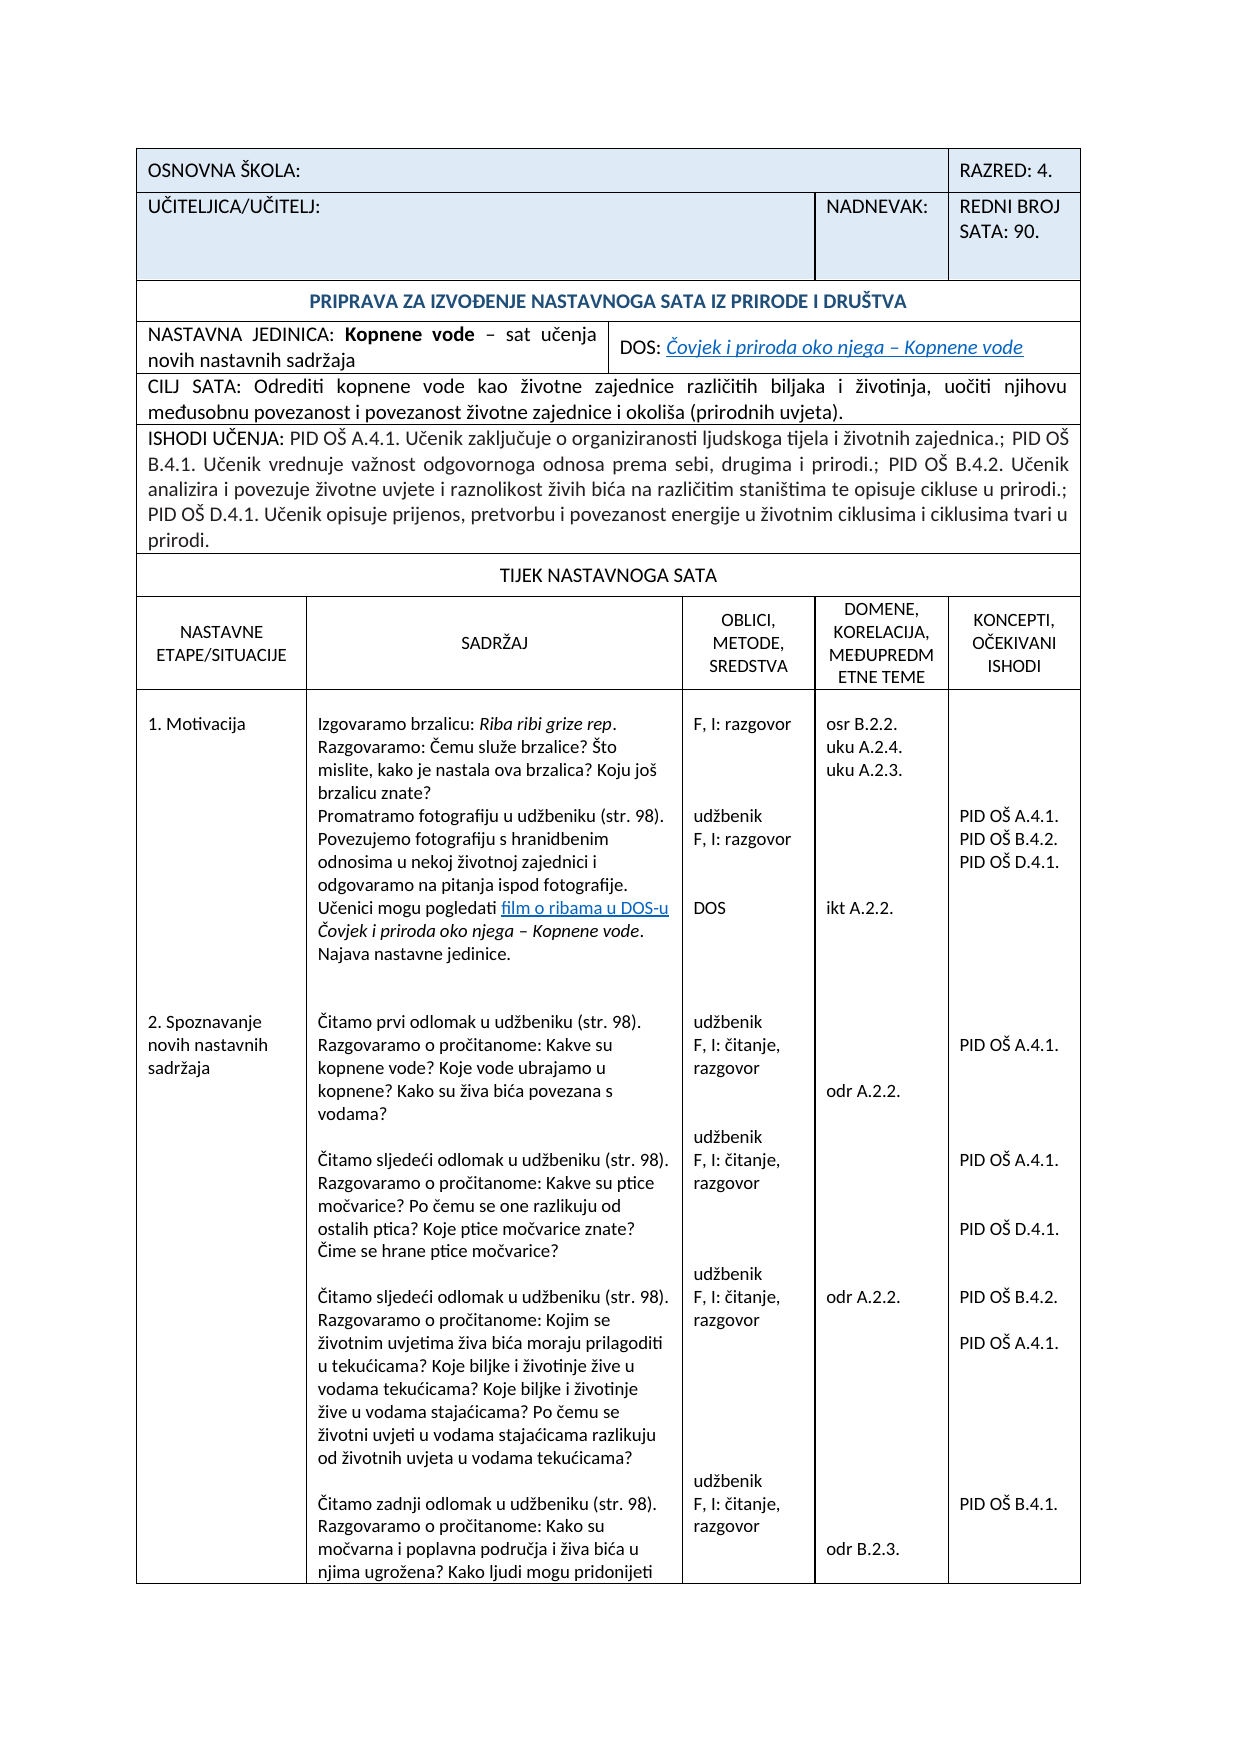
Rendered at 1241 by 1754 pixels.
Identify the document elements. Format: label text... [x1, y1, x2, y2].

table_header OSNOVNA ŠKOLA: [137, 149, 948, 192]
table_cell KONCEPTI, OČEKIVANI ISHODI [949, 597, 1080, 688]
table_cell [307, 690, 682, 1583]
table_cell NADNEVAK: [816, 193, 948, 279]
table_cell DOMENE, KORELACIJA, MEĐUPREDMETNE TEME [816, 597, 948, 688]
table_cell SADRŽAJ [307, 597, 682, 688]
table_cell NASTAVNA JEDINICA: Kopnene vode – sat učenja novih nastavnih sadržaja [137, 322, 608, 372]
table_header RAZRED: 4. [949, 149, 1080, 192]
table_cell CILJ SATA: Odrediti kopnene vode kao životne zajednice različitih biljaka i životinja, uočiti njihovu međusobnu povezanost i povezanost životne zajednice i okoliša (prirodnih uvjeta). [137, 374, 1080, 424]
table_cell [949, 690, 1080, 1583]
table_cell ISHODI UČENJA: PID OŠ A.4.1. Učenik zaključuje o organiziranosti ljudskoga tijela i životnih zajednica.; PID OŠ B.4.1. Učenik vrednuje važnost odgovornoga odnosa prema sebi, drugima i prirodi.; PID OŠ B.4.2. Učenik analizira i povezuje životne uvjete i raznolikost živih bića na različitim staništima te opisuje cikluse u prirodi.; PID OŠ D.4.1. Učenik opisuje prijenos, pretvorbu i povezanost energije u životnim ciklusima i ciklusima tvari u prirodi. [210, 425, 1080, 552]
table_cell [683, 690, 814, 1583]
table_cell PRIPRAVA ZA IZVOĐENJE NASTAVNOGA SATA IZ PRIRODE I DRUŠTVA [137, 281, 1080, 321]
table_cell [137, 690, 306, 1583]
table_cell DOS: Čovjek i priroda oko njega – Kopnene vode [609, 322, 1080, 372]
table_cell NASTAVNE ETAPE/SITUACIJE [137, 597, 306, 688]
table_cell ISHODI UČENJA: PID OŠ A.4.1. Učenik zaključuje o organiziranosti ljudskoga tijela i životnih zajednica.; PID OŠ B.4.1. Učenik vrednuje važnost odgovornoga odnosa prema sebi, drugima i prirodi.; PID OŠ B.4.2. Učenik analizira i povezuje životne uvjete i raznolikost živih bića na različitim staništima te opisuje cikluse u prirodi.; PID OŠ D.4.1. Učenik opisuje prijenos, pretvorbu i povezanost energije u životnim ciklusima i ciklusima tvari u prirodi. [137, 425, 888, 552]
table_cell TIJEK NASTAVNOGA SATA [137, 554, 1080, 596]
table_cell REDNI BROJ SATA: 90. [949, 193, 1080, 279]
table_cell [816, 690, 948, 1583]
table_cell UČITELJICA/UČITELJ: [137, 193, 814, 279]
table_cell OBLICI, METODE, SREDSTVA [683, 597, 814, 688]
